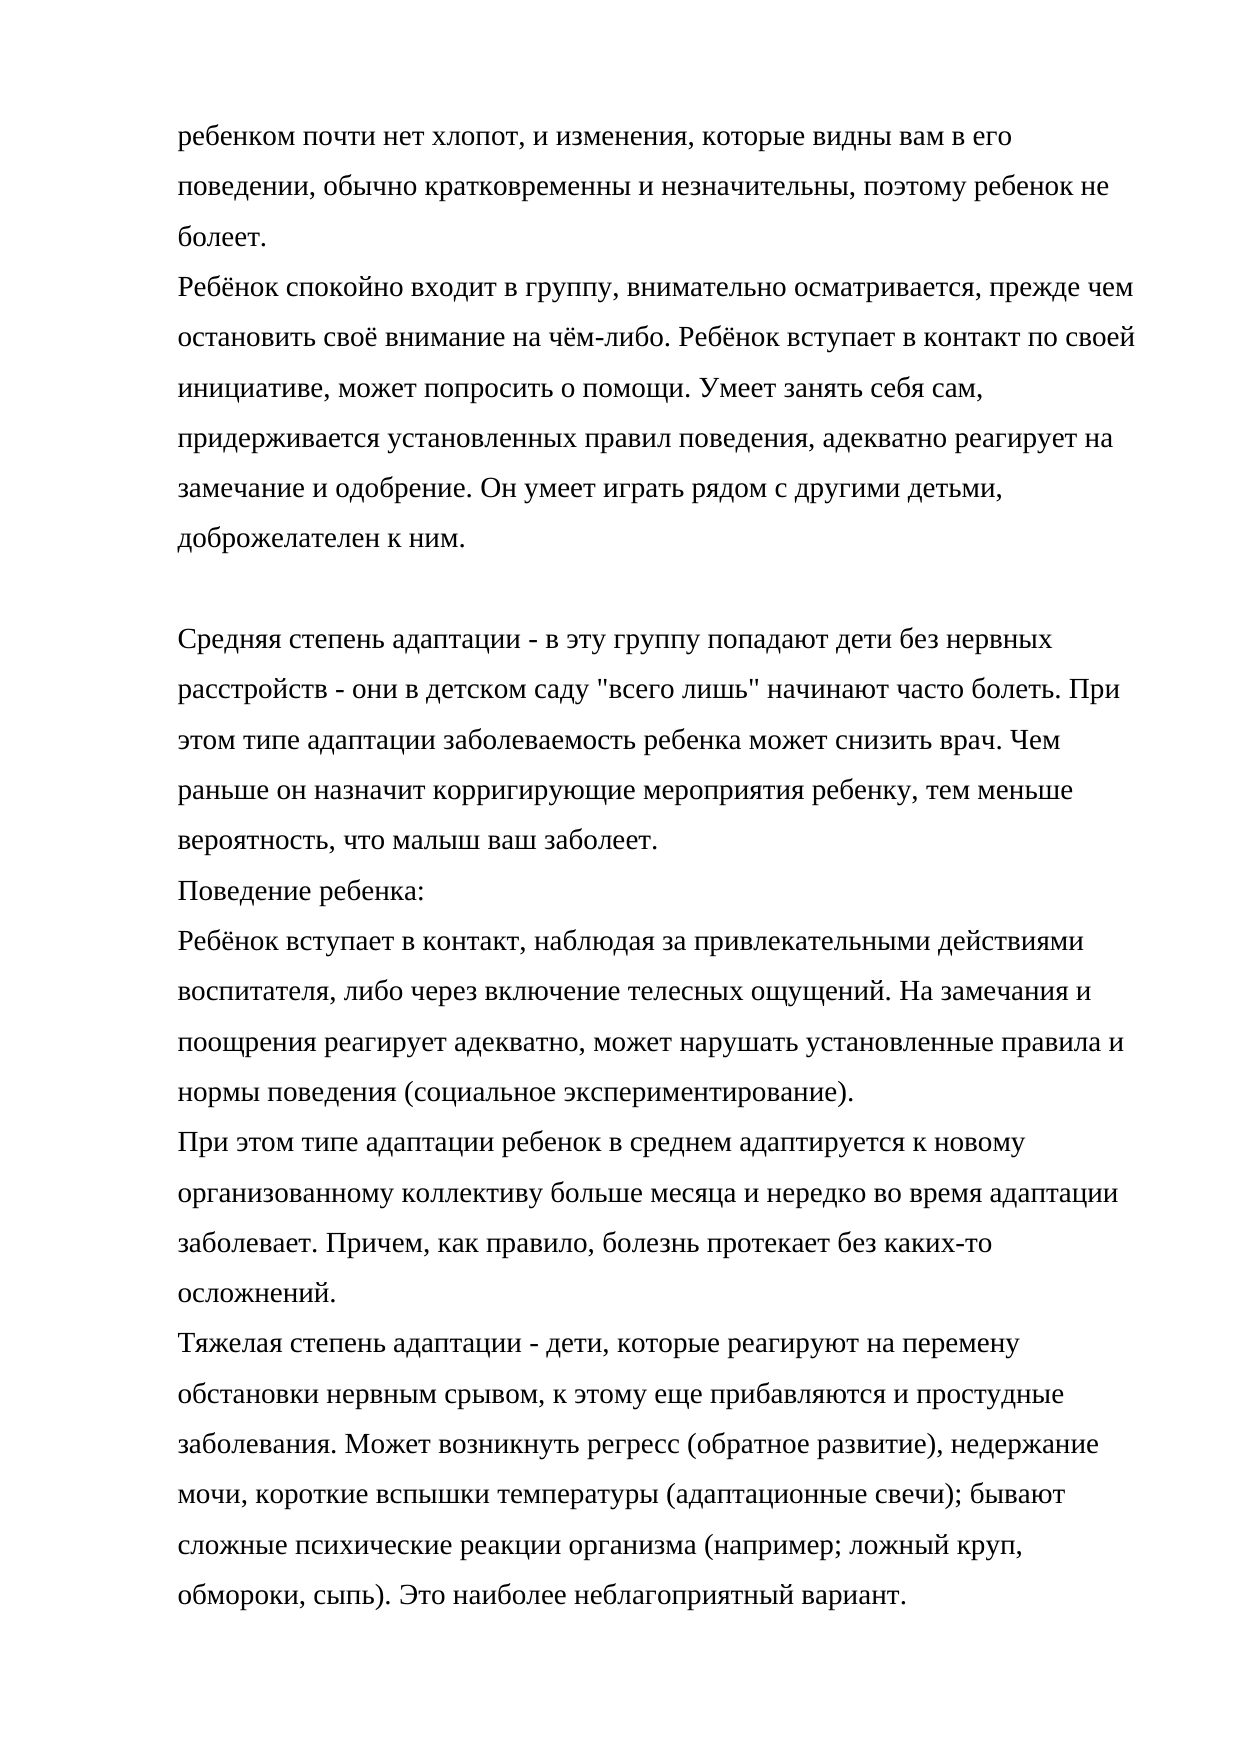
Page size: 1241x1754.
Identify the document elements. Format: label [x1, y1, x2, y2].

text [177, 118, 1152, 1611]
